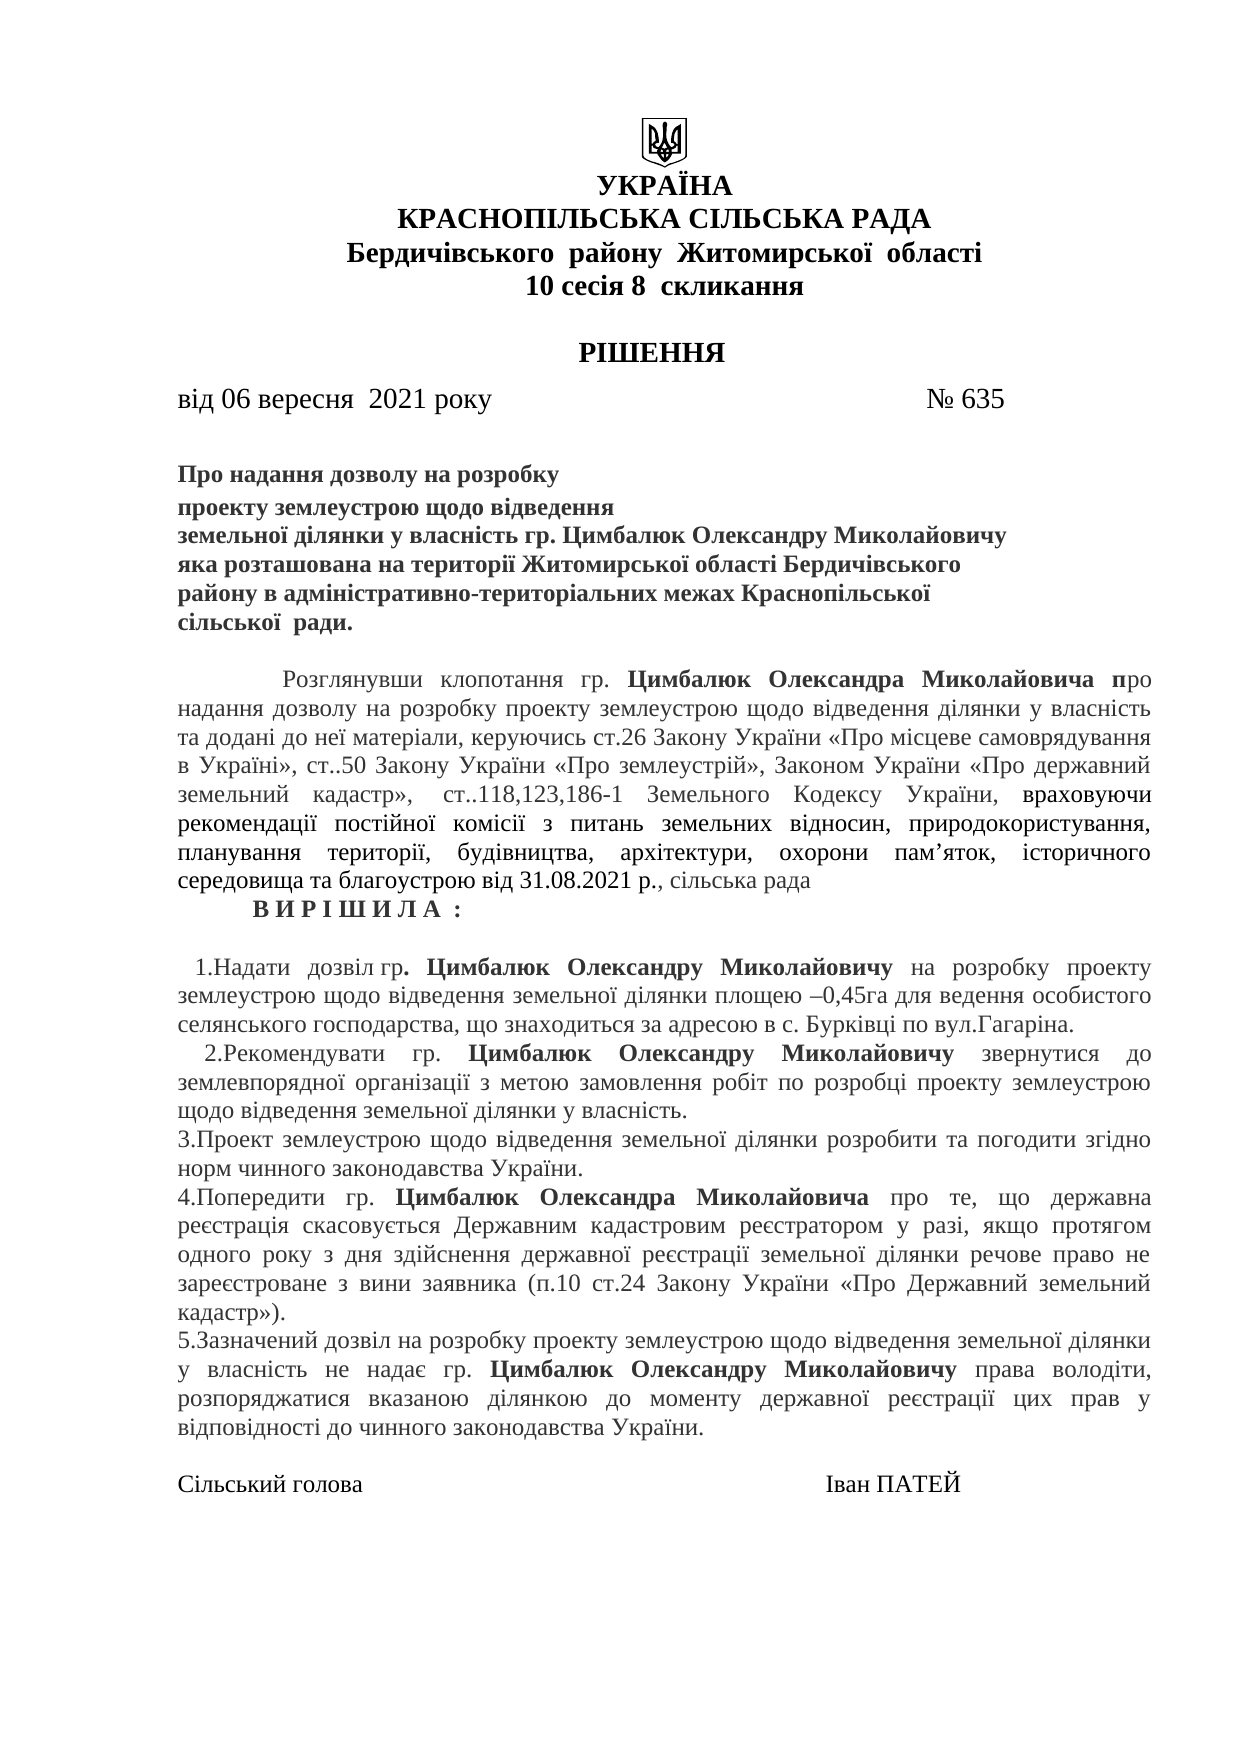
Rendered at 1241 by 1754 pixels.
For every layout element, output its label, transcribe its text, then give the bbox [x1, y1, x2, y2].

text від 06 вересня 2021 року № 635 [177, 382, 1152, 415]
text земельної ділянки у власність гр. Цимбалюк Олександру Миколайовичу яка розташована на території Житомирської області Бердичівського району в адміністративно-територіальних межах Краснопільської сільської ради. [177, 520, 1040, 635]
text В И Р І Ш И Л А : [177, 894, 1152, 923]
text 10 сесія 8 скликання [177, 268, 1152, 302]
text Про надання дозволу на розробку [177, 459, 1152, 487]
text 3.Проект землеустрою щодо відведення земельної ділянки розробити та погодити згідно норм чинного законодавства України. [177, 1124, 1152, 1182]
text проекту землеустрою щодо відведення [177, 492, 1040, 520]
text 1.Надати дозвіл гр. Цимбалюк Олександру Миколайовичу на розробку проекту землеустрою щодо відведення земельної ділянки площею –0,45га для ведення особистого селянського господарства, що знаходиться за адресою в с. Бурківці по вул.Гагаріна. [177, 952, 1152, 1038]
text Розглянувши клопотання гр. Цимбалюк Олександра Миколайовича про надання дозволу на розробку проекту землеустрою щодо відведення ділянки у власність та додані до неї матеріали, керуючись ст.26 Закону України «Про місцеве самоврядування в Україні», ст..50 Закону України «Про землеустрій», Законом України «Про державний земельний кадастр», ст..118,123,186-1 Земельного Кодексу України, враховуючи рекомендації постійної комісії з питань земельних відносин, природокористування, планування території, будівництва, архітектури, охорони пам’яток, історичного середовища та благоустрою від 31.08.2021 р., сільська рада [177, 664, 1152, 894]
text 2.Рекомендувати гр. Цимбалюк Олександру Миколайовичу звернутися до землевпорядної організації з метою замовлення робіт по розробці проекту землеустрою щодо відведення земельної ділянки у власність. [177, 1038, 1152, 1124]
text УКРАЇНА [177, 168, 1152, 201]
text КРАСНОПІЛЬСЬКА СІЛЬСЬКА РАДА [177, 201, 1152, 235]
text 4.Попередити гр. Цимбалюк Олександра Миколайовича про те, що державна реєстрація скасовується Державним кадастровим реєстратором у разі, якщо протягом одного року з дня здійснення державної реєстрації земельної ділянки речове право не зареєстроване з вини заявника (п.10 ст.24 Закону України «Про Державний земельний кадастр»). [177, 1182, 1152, 1325]
text Сільський голова Іван ПАТЕЙ [177, 1469, 1152, 1498]
text 5.Зазначений дозвіл на розробку проекту землеустрою щодо відведення земельної ділянки у власність не надає гр. Цимбалюк Олександру Миколайовичу права володіти, розпоряджатися вказаною ділянкою до моменту державної реєстрації цих прав у відповідності до чинного законодавства України. [177, 1325, 1152, 1440]
text Бердичівського району Житомирської області [177, 235, 1152, 268]
text РІШЕННЯ [177, 336, 1152, 369]
